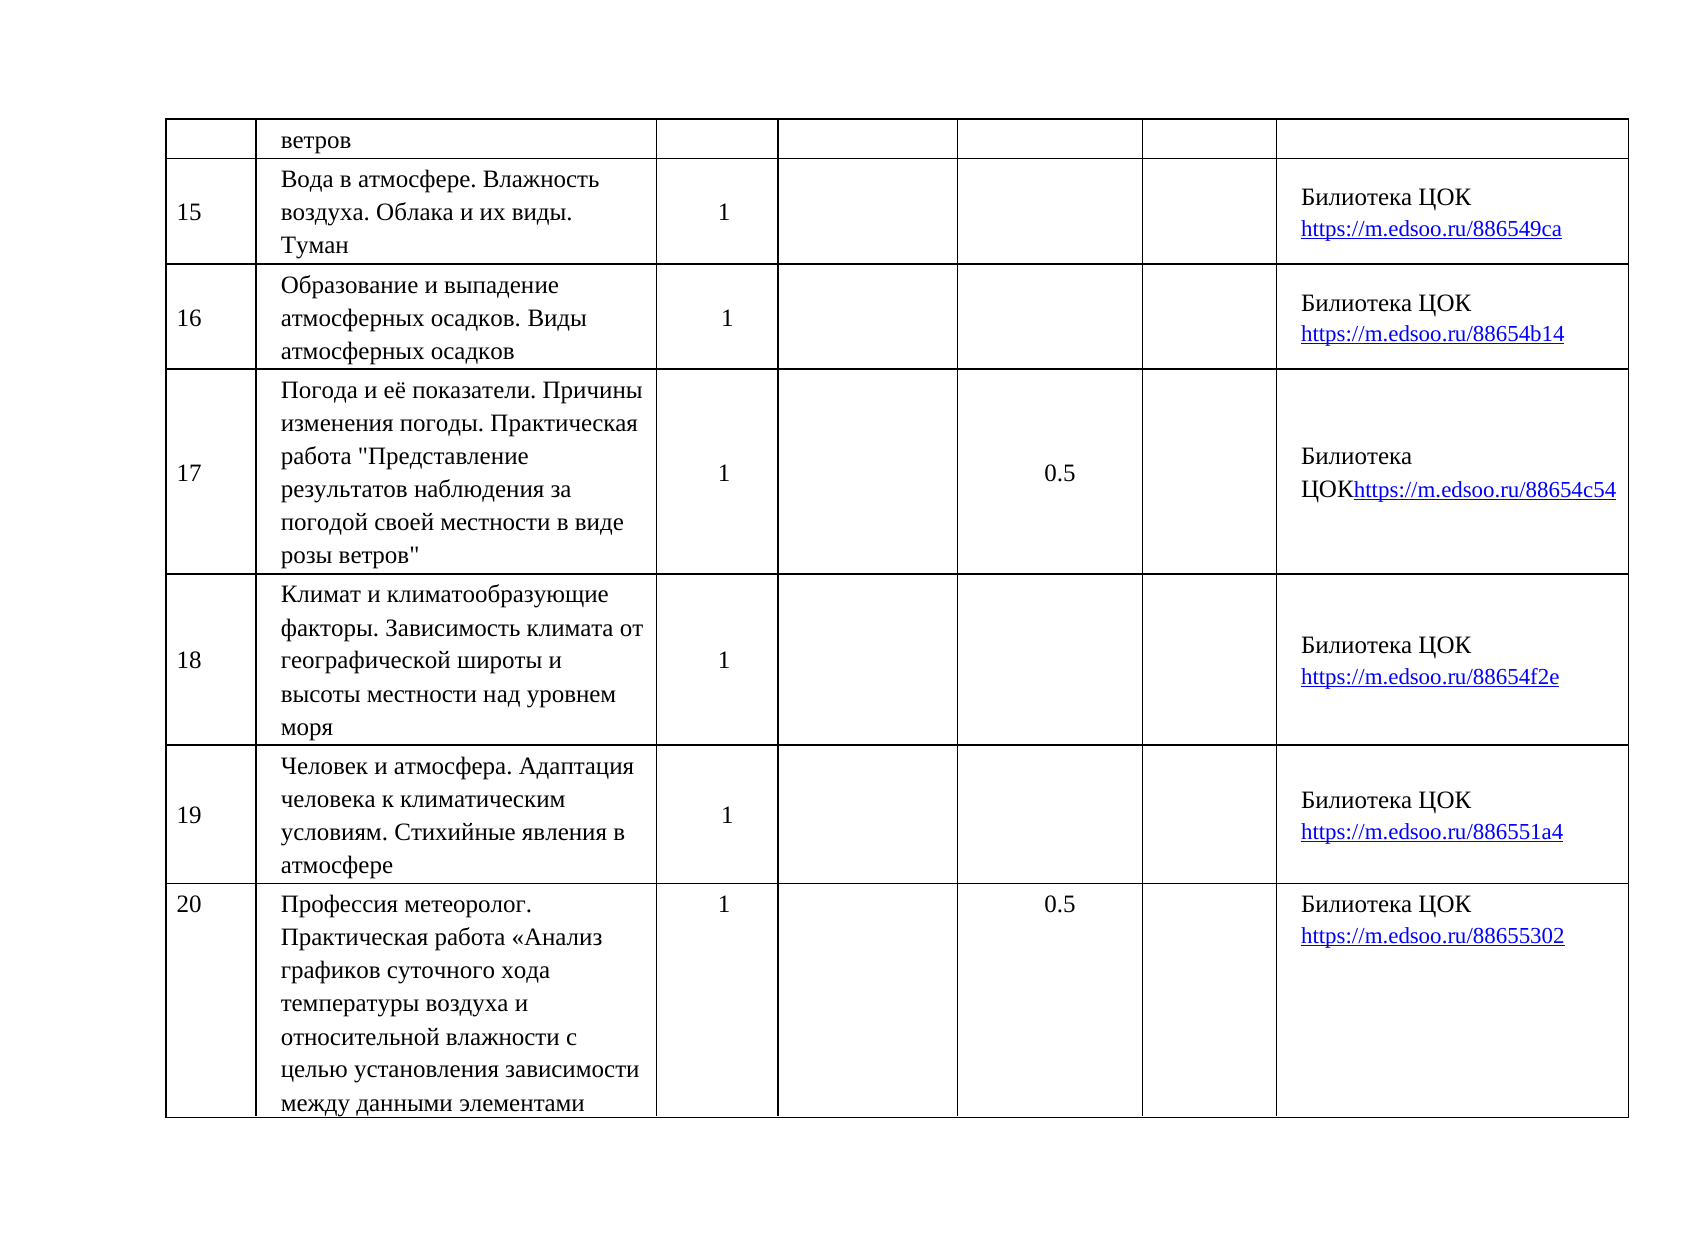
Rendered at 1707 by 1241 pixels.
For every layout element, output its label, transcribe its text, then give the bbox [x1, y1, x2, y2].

table_cell [779, 884, 957, 1116]
table_cell Билиотека ЦОК https://m.edsoo.ru/886549ca [1277, 159, 1628, 263]
table_cell [779, 575, 957, 744]
table_cell Билиотека ЦОК https://m.edsoo.ru/886551a4 [1277, 746, 1628, 883]
table_cell 19 [167, 746, 255, 883]
table_cell Человек и атмосфера. Адаптация человека к климатическим условиям. Стихийные явления в атмосфере [257, 746, 656, 883]
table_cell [257, 884, 656, 1116]
table_cell Билиотека ЦОК https://m.edsoo.ru/88654b14 [1277, 265, 1628, 368]
table_cell Образование и выпадение атмосферных осадков. Виды атмосферных осадков [257, 265, 656, 368]
table_cell Билиотека ЦОК https://m.edsoo.ru/88654f2e [1277, 575, 1628, 744]
table_cell Вода в атмосфере. Влажность воздуха. Облака и их виды. Туман [257, 159, 656, 263]
table_cell [1143, 120, 1276, 157]
table_cell 1 [657, 884, 777, 1116]
table_cell [779, 265, 957, 368]
table_cell Погода и её показатели. Причины изменения погоды. Практическая работа "Представление результатов наблюдения за погодой своей местности в виде розы ветров" [257, 370, 656, 573]
table_cell 14 [167, 120, 255, 157]
table_cell 1 [657, 746, 777, 883]
table_cell 1 [657, 265, 777, 368]
table_cell [779, 120, 957, 157]
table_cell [1277, 884, 1628, 1116]
table_cell 1 [657, 120, 777, 157]
table_cell Билиотека ЦОКhttps://m.edsoo.ru/88654c54 [1277, 370, 1628, 573]
table_cell 15 [167, 159, 255, 263]
table_cell [958, 746, 1142, 883]
table_cell [1143, 265, 1276, 368]
table_cell 0.5 [958, 370, 1142, 573]
table_cell 16 [167, 265, 255, 368]
table_cell [1143, 159, 1276, 263]
table_cell 1 [657, 575, 777, 744]
table_cell [1143, 746, 1276, 883]
table_cell 18 [167, 575, 255, 744]
table_cell [958, 120, 1142, 157]
table_cell 17 [167, 370, 255, 573]
table_cell 1 [657, 370, 777, 573]
table_cell [779, 159, 957, 263]
table_cell 20 [167, 884, 255, 1116]
table_cell 1 [657, 159, 777, 263]
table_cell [1277, 120, 1628, 157]
table_cell 0.5 [958, 884, 1142, 1116]
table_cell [257, 120, 656, 157]
table_cell [958, 265, 1142, 368]
table_cell [1143, 370, 1276, 573]
table_cell Климат и климатообразующие факторы. Зависимость климата от географической широты и высоты местности над уровнем моря [257, 575, 656, 744]
table_cell [958, 575, 1142, 744]
table_cell [1143, 884, 1276, 1116]
table_cell [779, 746, 957, 883]
table_cell [958, 159, 1142, 263]
table_cell [1143, 575, 1276, 744]
table_cell [779, 370, 957, 573]
